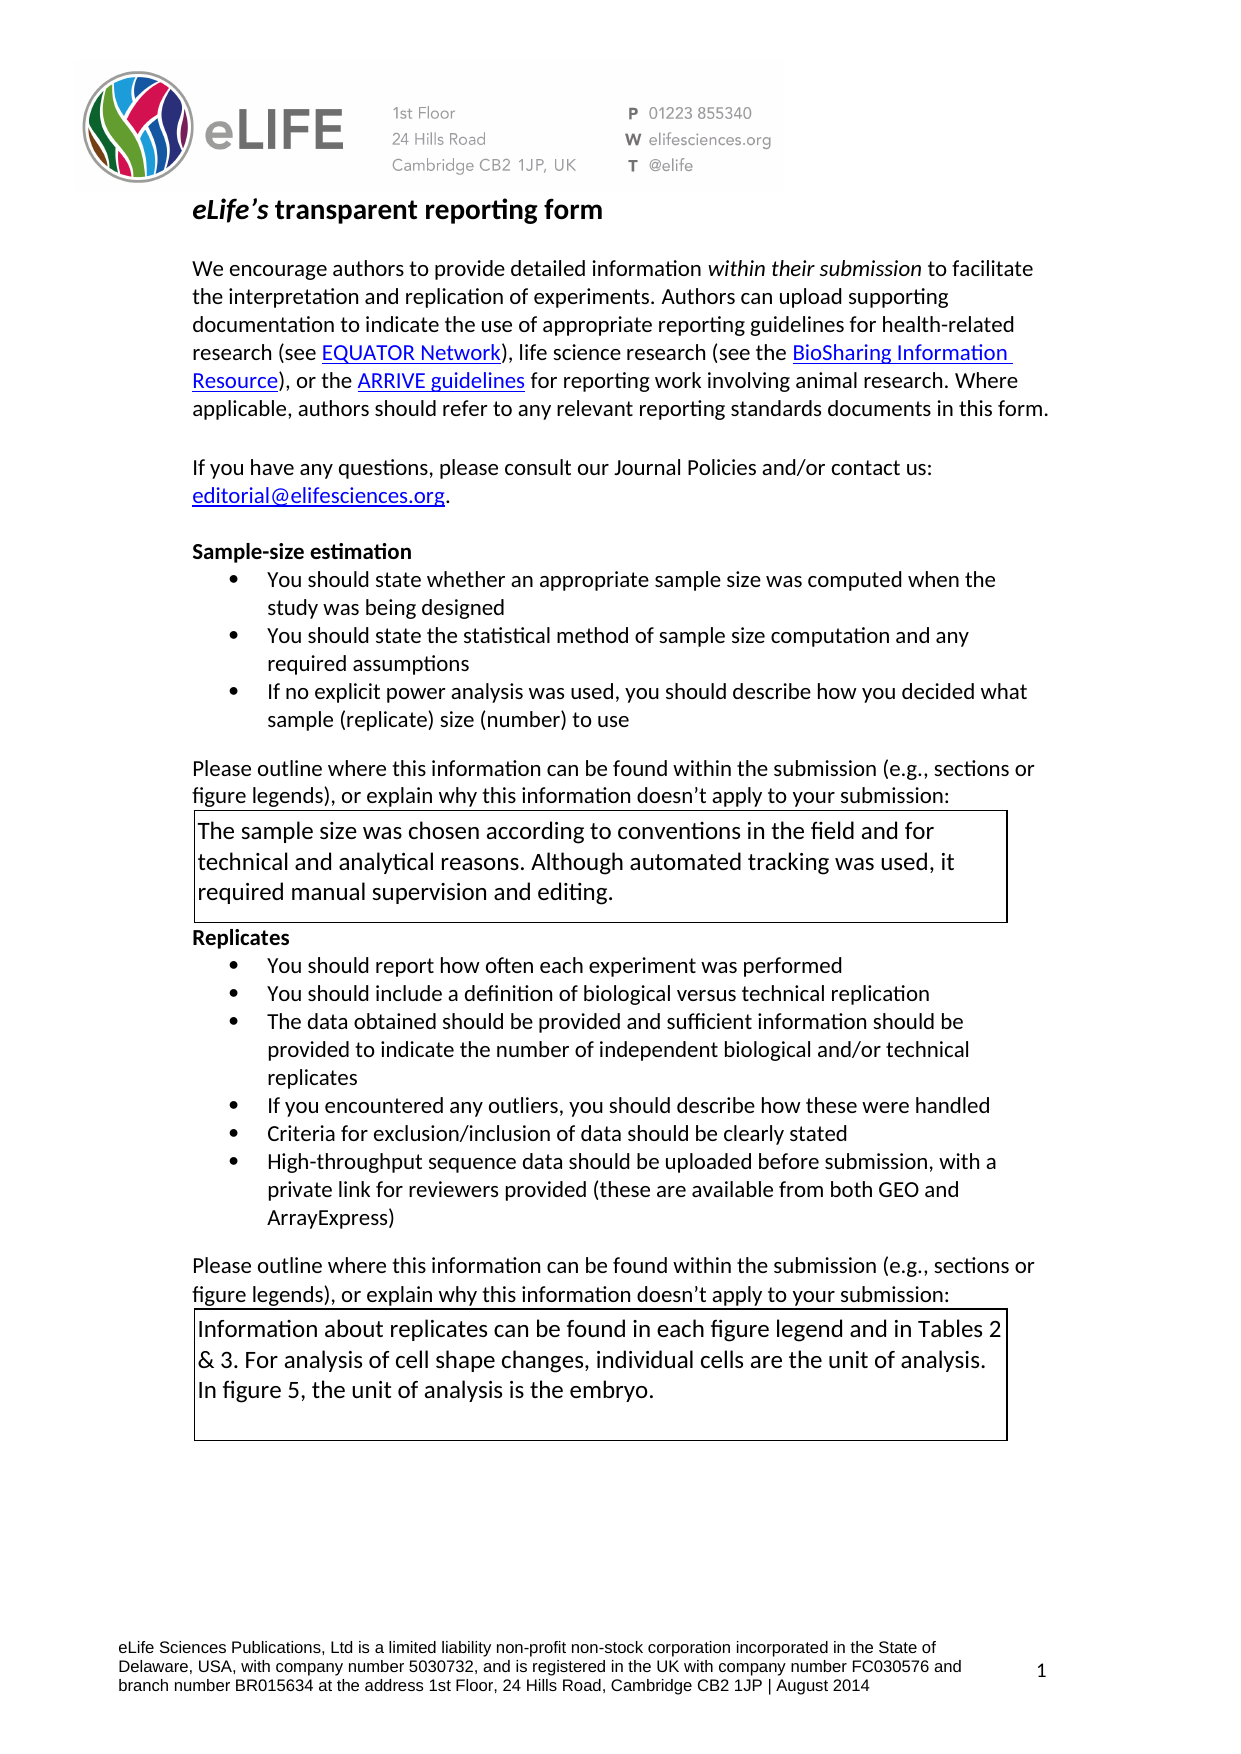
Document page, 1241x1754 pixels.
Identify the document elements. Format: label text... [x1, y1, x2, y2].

text Information about replicates can be found in each figure legend and in Tables 2 & 3. For analysis of cell shape changes, individual cells are the unit of analysis. In figure 5, the unit of analysis is the embryo. [195, 1311, 1006, 1405]
text Sample-size estimation [192, 537, 1053, 565]
list You should state whether an appropriate sample size was computed when the study was being designed [229, 565, 1053, 621]
list High-throughput sequence data should be uploaded before submission, with a private link for reviewers provided (these are available from both GEO and ArrayExpress) [229, 1147, 1053, 1231]
text If you have any questions, please consult our Journal Policies and/or contact us: editorial@elifesciences.org. [192, 453, 1053, 509]
picture [73, 59, 784, 191]
list You should report how often each experiment was performed [229, 951, 1053, 979]
list If you encountered any outliers, you should describe how these were handled [229, 1091, 1053, 1119]
list Criteria for exclusion/inclusion of data should be clearly stated [229, 1119, 1053, 1147]
list You should state the statistical method of sample size computation and any required assumptions [229, 621, 1053, 677]
list You should include a definition of biological versus technical replication [229, 979, 1053, 1007]
text eLife’s transparent reporting form [192, 191, 1053, 226]
text We encourage authors to provide detailed information within their submission to facilitate the interpretation and replication of experiments. Authors can upload supporting documentation to indicate the use of appropriate reporting guidelines for health-related research (see EQUATOR Network), life science research (see the BioSharing Information Resource), or the ARRIVE guidelines for reporting work involving animal research. Where applicable, authors should refer to any relevant reporting standards documents in this form. [192, 254, 1053, 423]
list If no explicit power analysis was used, you should describe how you decided what sample (replicate) size (number) to use [229, 677, 1053, 733]
text The sample size was chosen according to conventions in the field and for technical and analytical reasons. Although automated tracking was used, it required manual supervision and editing. [195, 813, 1006, 909]
text Replicates [192, 838, 1053, 951]
list The data obtained should be provided and sufficient information should be provided to indicate the number of independent biological and/or technical replicates [229, 1007, 1053, 1091]
